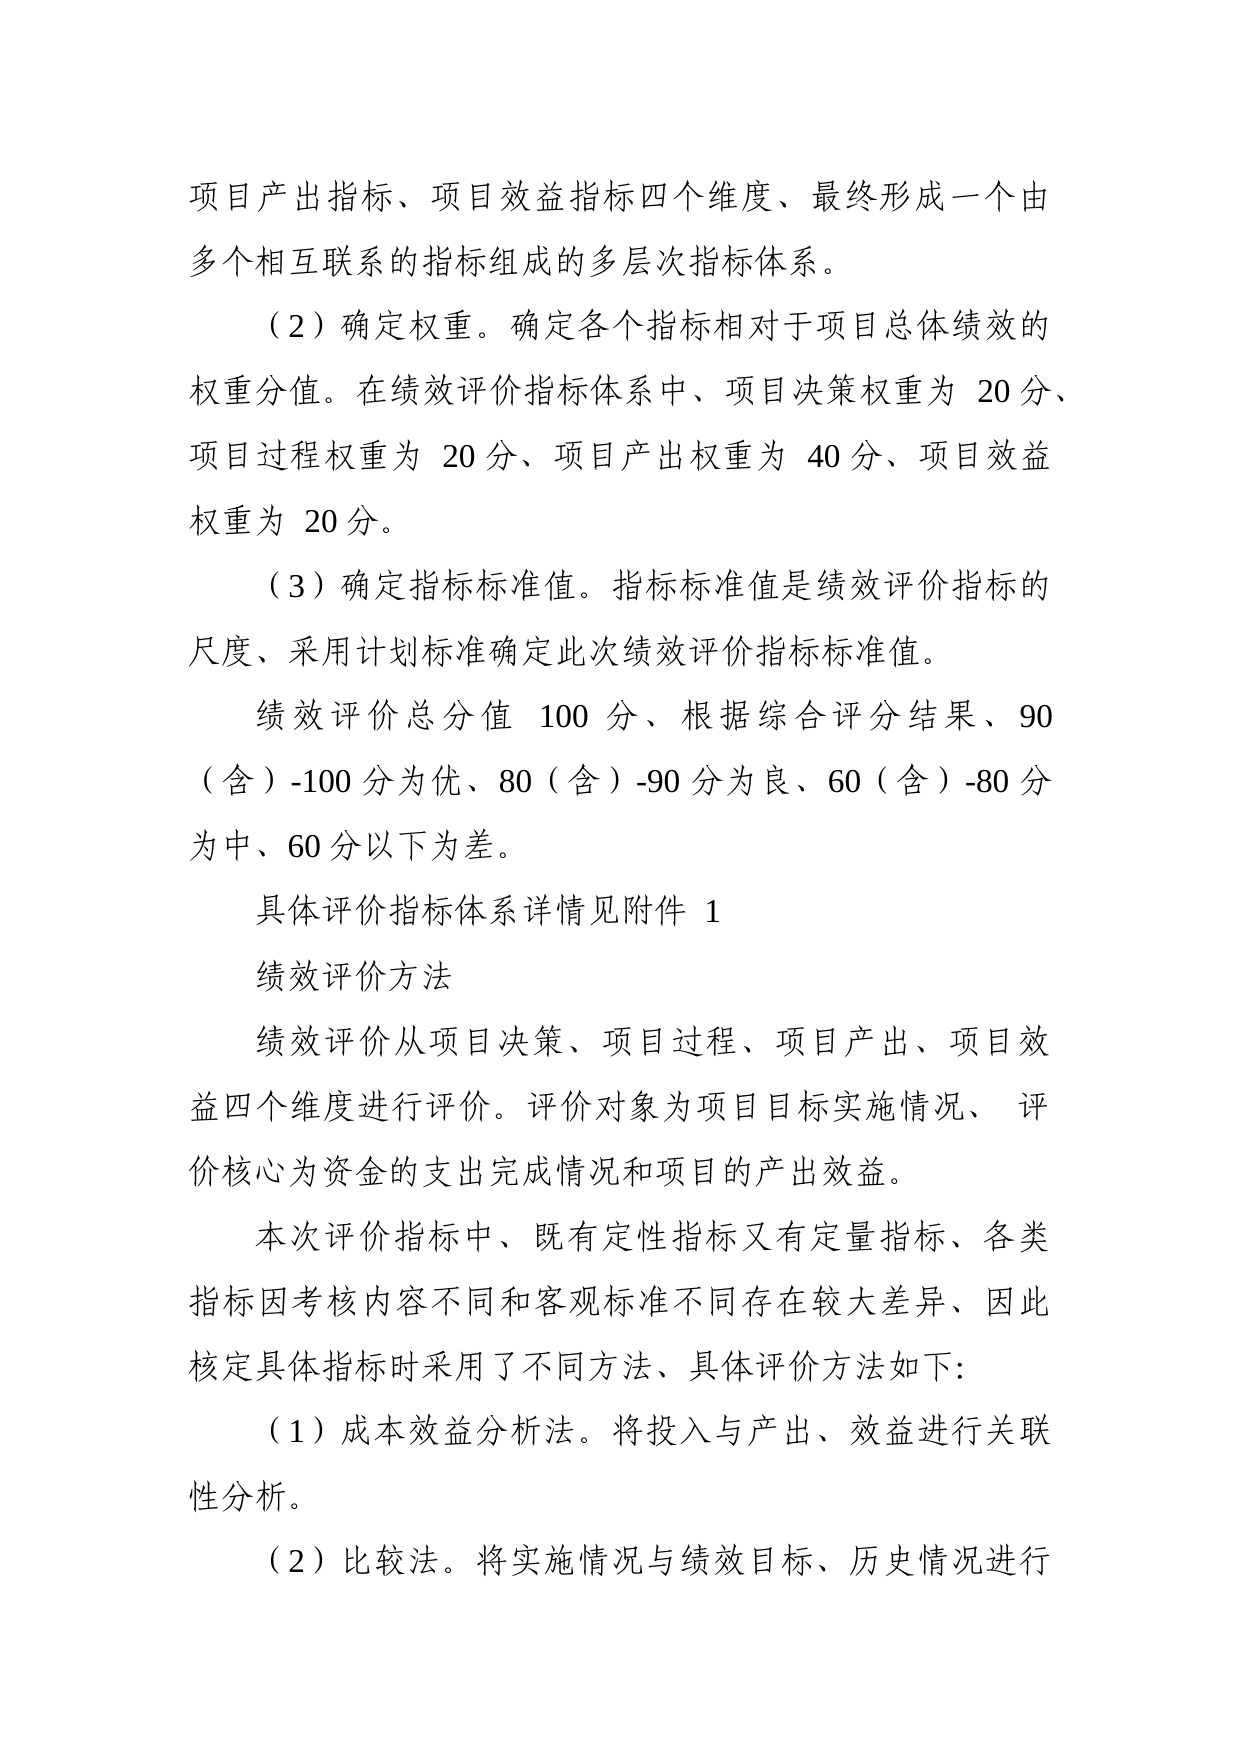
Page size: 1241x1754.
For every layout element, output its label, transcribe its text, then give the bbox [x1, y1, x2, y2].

text 绩效评价方法 [187, 942, 1053, 1007]
text （1）成本效益分析法。将投入与产出、效益进行关联性分析。 [187, 1397, 1053, 1527]
text 绩效评价从项目决策、项目过程、项目产出、项目效益四个维度进行评价。评价对象为项目目标实施情况、 评价核心为资金的支出完成情况和项目的产出效益。 [187, 1007, 1053, 1202]
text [187, 162, 1053, 292]
text 绩效评价总分值 100 分、根据综合评分结果、90（含）-100 分为优、80（含）-90 分为良、60（含）-80 分为中、60 分以下为差。 [187, 682, 1053, 877]
text （3）确定指标标准值。指标标准值是绩效评价指标的尺度、采用计划标准确定此次绩效评价指标标准值。 [187, 552, 1053, 682]
text 本次评价指标中、既有定性指标又有定量指标、各类指标因考核内容不同和客观标准不同存在较大差异、因此核定具体指标时采用了不同方法、具体评价方法如下： [187, 1202, 1053, 1397]
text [187, 1527, 1053, 1592]
text 具体评价指标体系详情见附件 1 [187, 877, 1053, 942]
text （2）确定权重。确定各个指标相对于项目总体绩效的权重分值。在绩效评价指标体系中、项目决策权重为 20 分、项目过程权重为 20 分、项目产出权重为 40 分、项目效益权重为 20 分。 [187, 292, 1053, 552]
